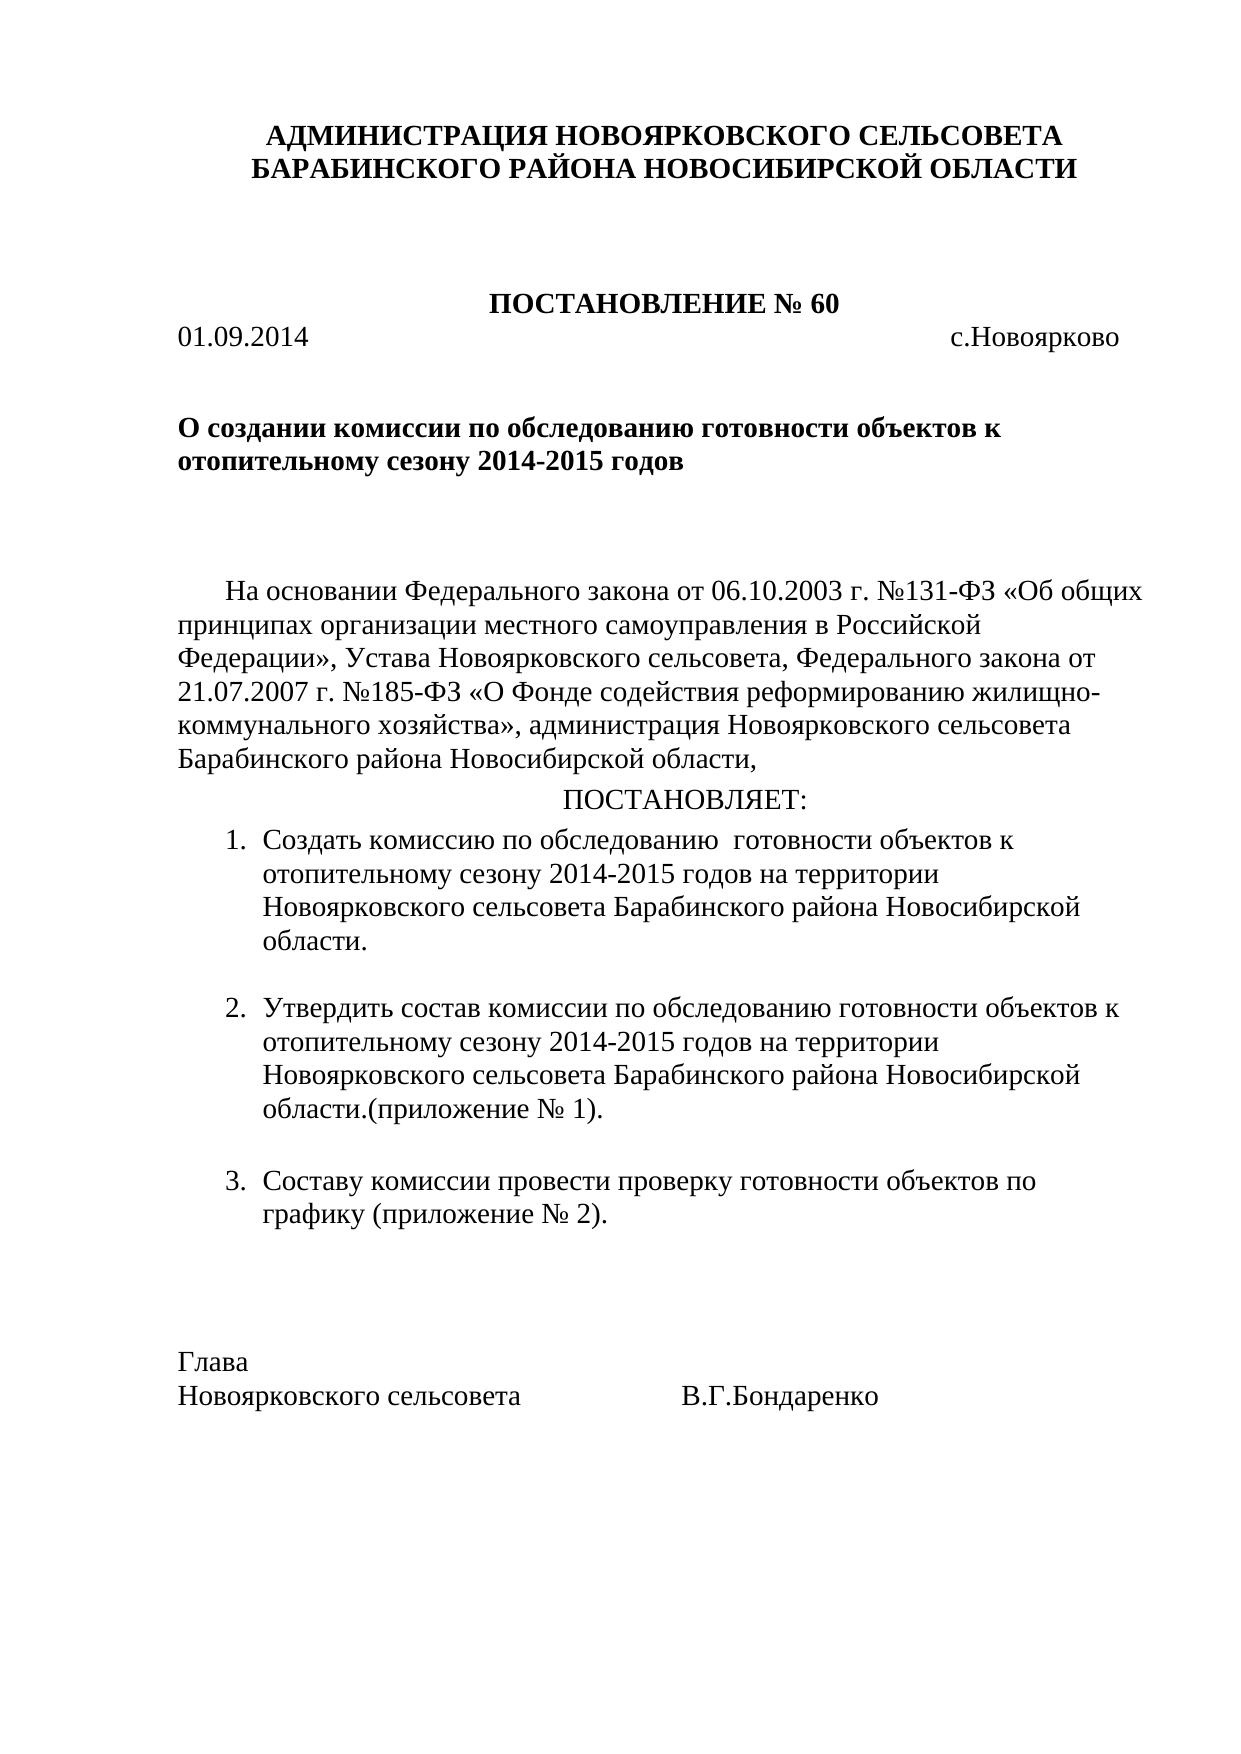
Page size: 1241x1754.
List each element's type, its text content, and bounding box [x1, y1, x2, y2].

text 01.09.2014 с.Новоярково [177, 319, 1152, 353]
text АДМИНИСТРАЦИЯ НОВОЯРКОВСКОГО СЕЛЬСОВЕТА БАРАБИНСКОГО РАЙОНА НОВОСИБИРСКОЙ ОБЛАСТИ [177, 118, 1152, 185]
text О создании комиссии по обследованию готовности объектов к отопительному сезону 2014-2015 годов [177, 410, 1152, 477]
text Глава [177, 1344, 1152, 1378]
table_header На основании Федерального закона от 06.10.2003 г. №131-ФЗ «Об общих принципах организации местного самоуправления в Российской Федерации», Устава Новоярковского сельсовета, Федерального закона от 21.07.2007 г. №185-ФЗ «О Фонде содействия реформированию жилищно-коммунального хозяйства», администрация Новоярковского сельсовета Барабинского района Новосибирской области, ПОСТАНОВЛЯЕТ: Создать комиссию по обследованию готовности объектов к отопительному сезону 2014-2015 годов на территории Новоярковского сельсовета Барабинского района Новосибирской области. Утвердить состав комиссии по обследованию готовности объектов к отопительному сезону 2014-2015 годов на территории Новоярковского сельсовета Барабинского района Новосибирской области.(приложение № 1). Составу комиссии провести проверку готовности объектов по графику (приложение № 2). [174, 563, 1148, 1343]
text ПОСТАНОВЛЕНИЕ № 60 [177, 286, 1152, 319]
text Новоярковского сельсовета В.Г.Бондаренко [177, 1378, 1152, 1411]
